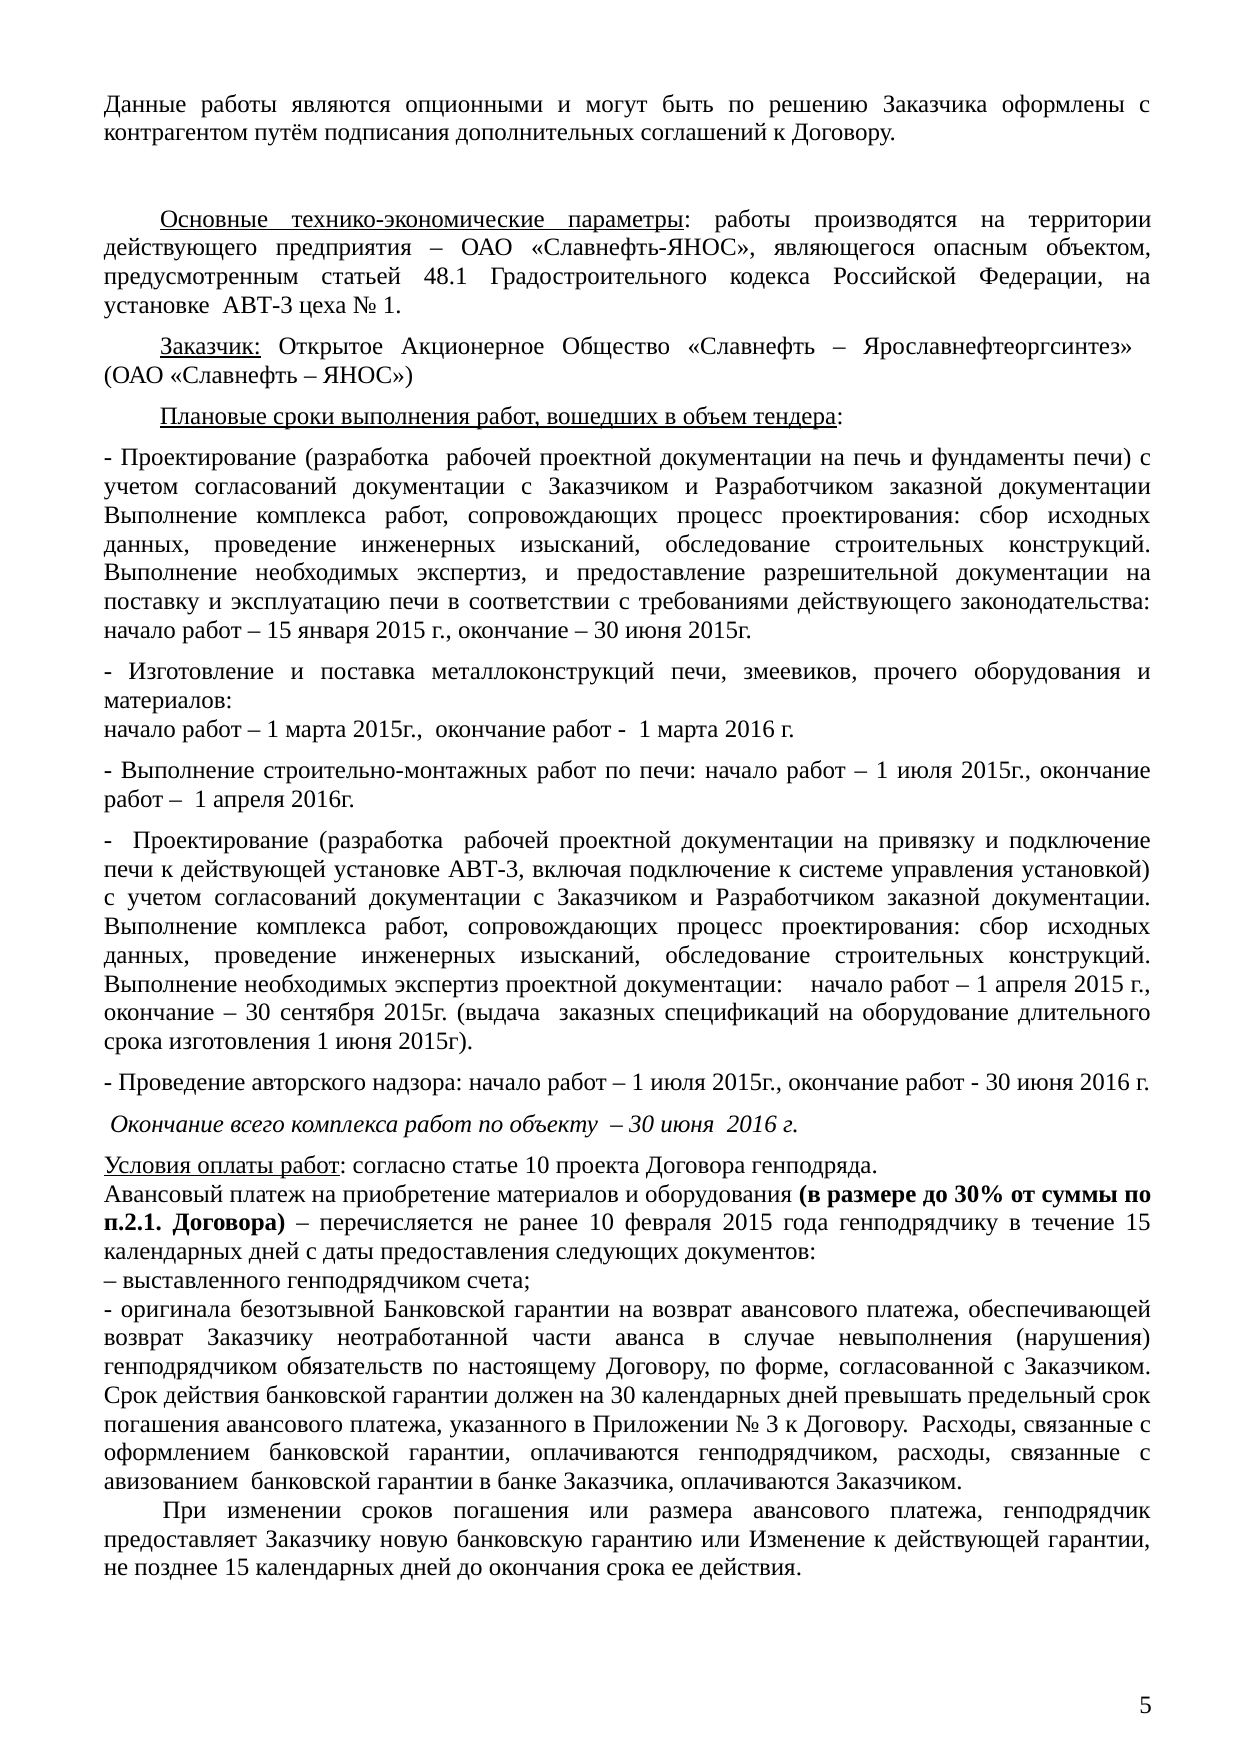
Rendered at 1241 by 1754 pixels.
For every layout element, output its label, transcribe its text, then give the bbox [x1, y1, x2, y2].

text - оригинала безотзывной Банковской гарантии на возврат авансового платежа, обеспечивающей возврат Заказчику неотработанной части аванса в случае невыполнения (нарушения) генподрядчиком обязательств по настоящему Договору, по форме, согласованной с Заказчиком. Срок действия банковской гарантии должен на 30 календарных дней превышать предельный срок погашения авансового платежа, указанного в Приложении № 3 к Договору. Расходы, связанные с оформлением банковской гарантии, оплачиваются генподрядчиком, расходы, связанные с авизованием банковской гарантии в банке Заказчика, оплачиваются Заказчиком. [103, 1294, 1152, 1495]
text При изменении сроков погашения или размера авансового платежа, генподрядчик предоставляет Заказчику новую банковскую гарантию или Изменение к действующей гарантии, не позднее 15 календарных дней до окончания срока ее действия. [103, 1495, 1152, 1581]
text – выставленного генподрядчиком счета; [103, 1265, 1152, 1294]
text - Проектирование (разработка рабочей проектной документации на печь и фундаменты печи) с учетом согласований документации с Заказчиком и Разработчиком заказной документации Выполнение комплекса работ, сопровождающих процесс проектирования: сбор исходных данных, проведение инженерных изысканий, обследование строительных конструкций. Выполнение необходимых экспертиз, и предоставление разрешительной документации на поставку и эксплуатацию печи в соответствии с требованиями действующего законодательства: начало работ – 15 января 2015 г., окончание – 30 июня 2015г. [103, 442, 1152, 644]
text Заказчик: Открытое Акционерное Общество «Славнефть – Ярославнефтеоргсинтез» (ОАО «Славнефть – ЯНОС») [103, 331, 1152, 389]
text - Выполнение строительно-монтажных работ по печи: начало работ – 1 июля 2015г., окончание работ – 1 апреля 2016г. [103, 755, 1152, 812]
text - Проектирование (разработка рабочей проектной документации на привязку и подключение печи к действующей установке АВТ-3, включая подключение к системе управления установкой) с учетом согласований документации с Заказчиком и Разработчиком заказной документации. Выполнение комплекса работ, сопровождающих процесс проектирования: сбор исходных данных, проведение инженерных изысканий, обследование строительных конструкций. Выполнение необходимых экспертиз проектной документации: начало работ – 1 апреля 2015 г., окончание – 30 сентября 2015г. (выдача заказных спецификаций на оборудование длительного срока изготовления 1 июня 2015г). [103, 825, 1152, 1055]
text Авансовый платеж на приобретение материалов и оборудования (в размере до 30% от суммы по п.2.1. Договора) – перечисляется не ранее 10 февраля 2015 года генподрядчику в течение 15 календарных дней с даты предоставления следующих документов: [103, 1179, 1152, 1265]
text - Проведение авторского надзора: начало работ – 1 июля 2015г., окончание работ - 30 июня 2016 г. [103, 1067, 1152, 1096]
text Плановые сроки выполнения работ, вошедших в объем тендера: [103, 401, 1152, 430]
text - Изготовление и поставка металлоконструкций печи, змеевиков, прочего оборудования и материалов: начало работ – 1 марта 2015г., окончание работ - 1 марта 2016 г. [103, 656, 1152, 742]
text Данные работы являются опционными и могут быть по решению Заказчика оформлены с контрагентом путём подписания дополнительных соглашений к Договору. [103, 89, 1152, 146]
text Условия оплаты работ: согласно статье 10 проекта Договора генподряда. [103, 1150, 1152, 1179]
text Основные технико-экономические параметры: работы производятся на территории действующего предприятия – ОАО «Славнефть-ЯНОС», являющегося опасным объектом, предусмотренным статьей 48.1 Градостроительного кодекса Российской Федерации, на установке АВТ-3 цеха № 1. [103, 204, 1152, 319]
text Окончание всего комплекса работ по объекту – 30 июня 2016 г. [103, 1109, 1152, 1137]
